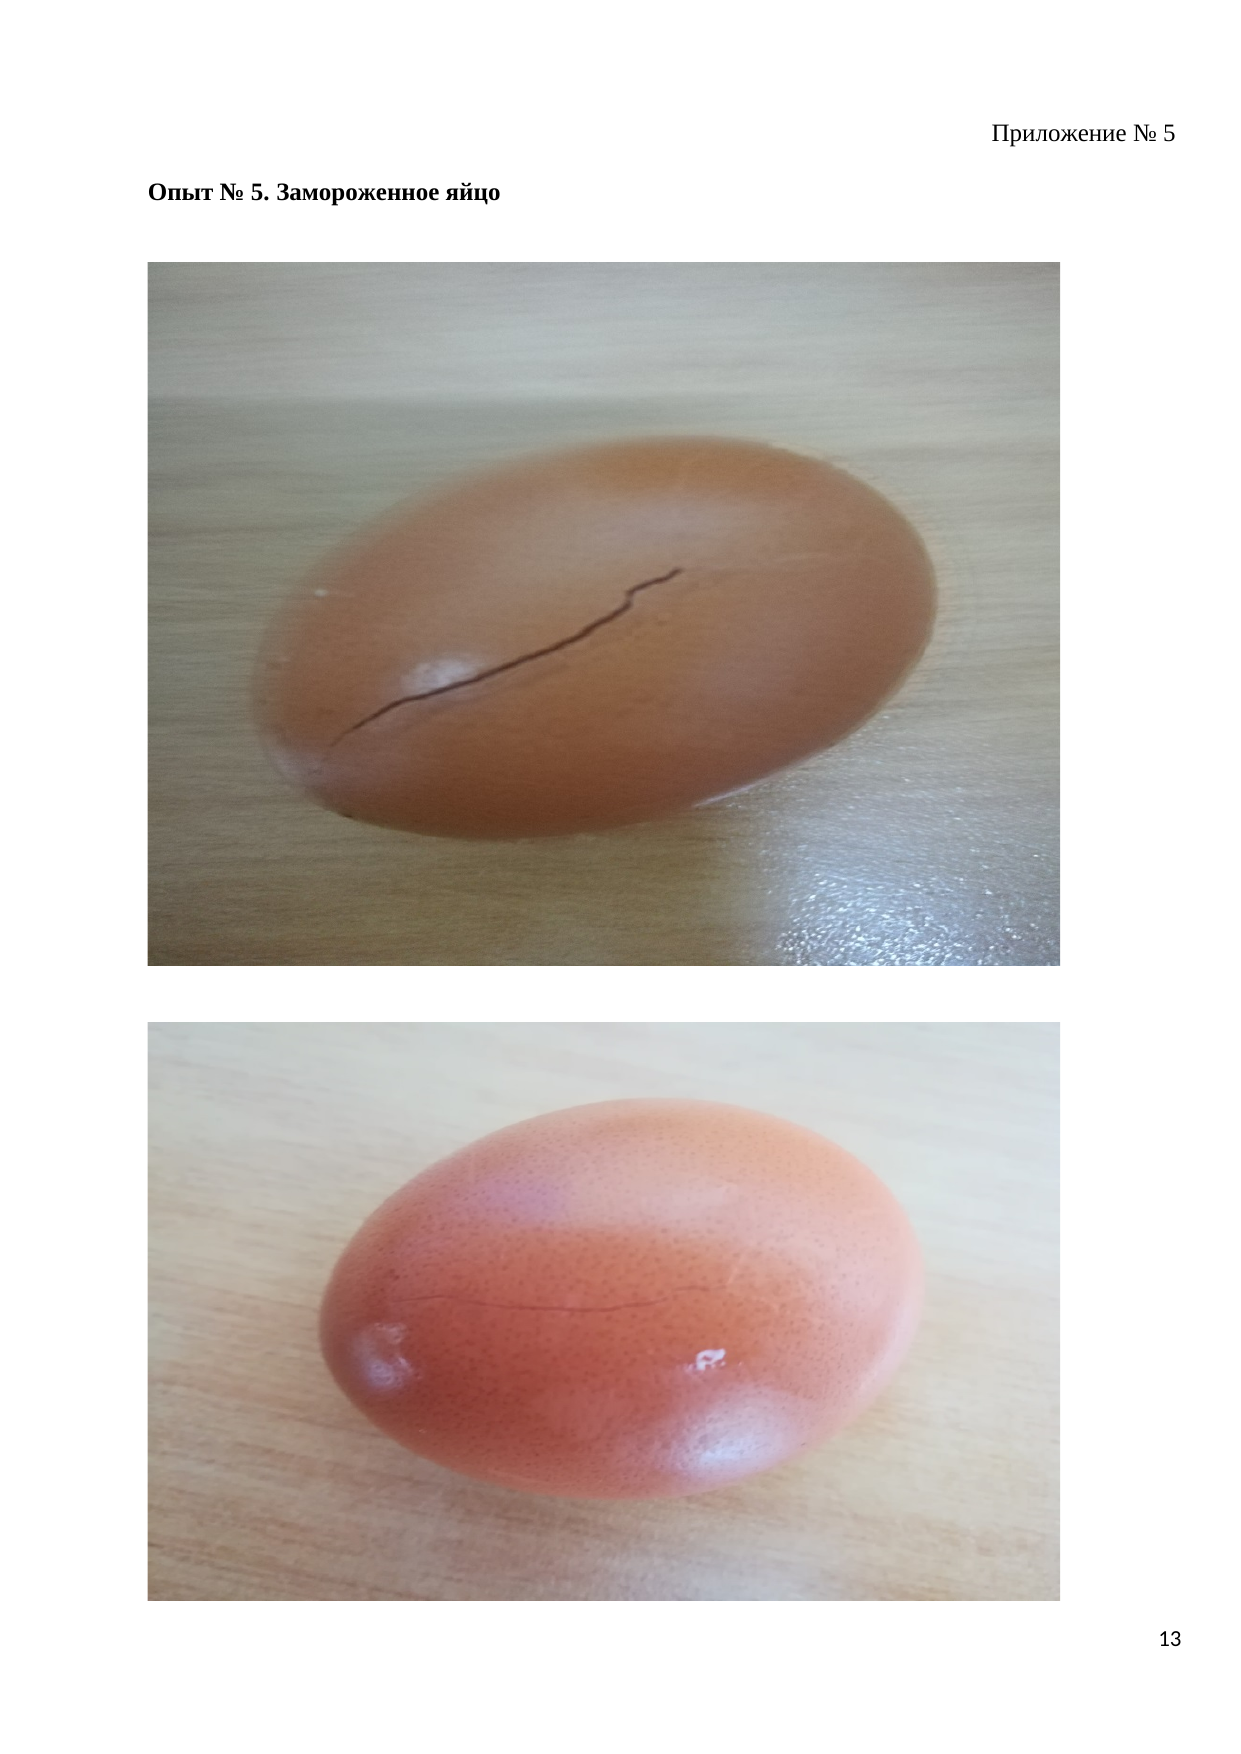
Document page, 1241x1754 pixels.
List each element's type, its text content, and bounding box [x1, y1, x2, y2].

text Опыт № 5. Замороженное яйцо [148, 177, 1181, 206]
picture [147, 1022, 1061, 1601]
picture [147, 262, 1061, 966]
text Приложение № 5 [148, 118, 1181, 147]
